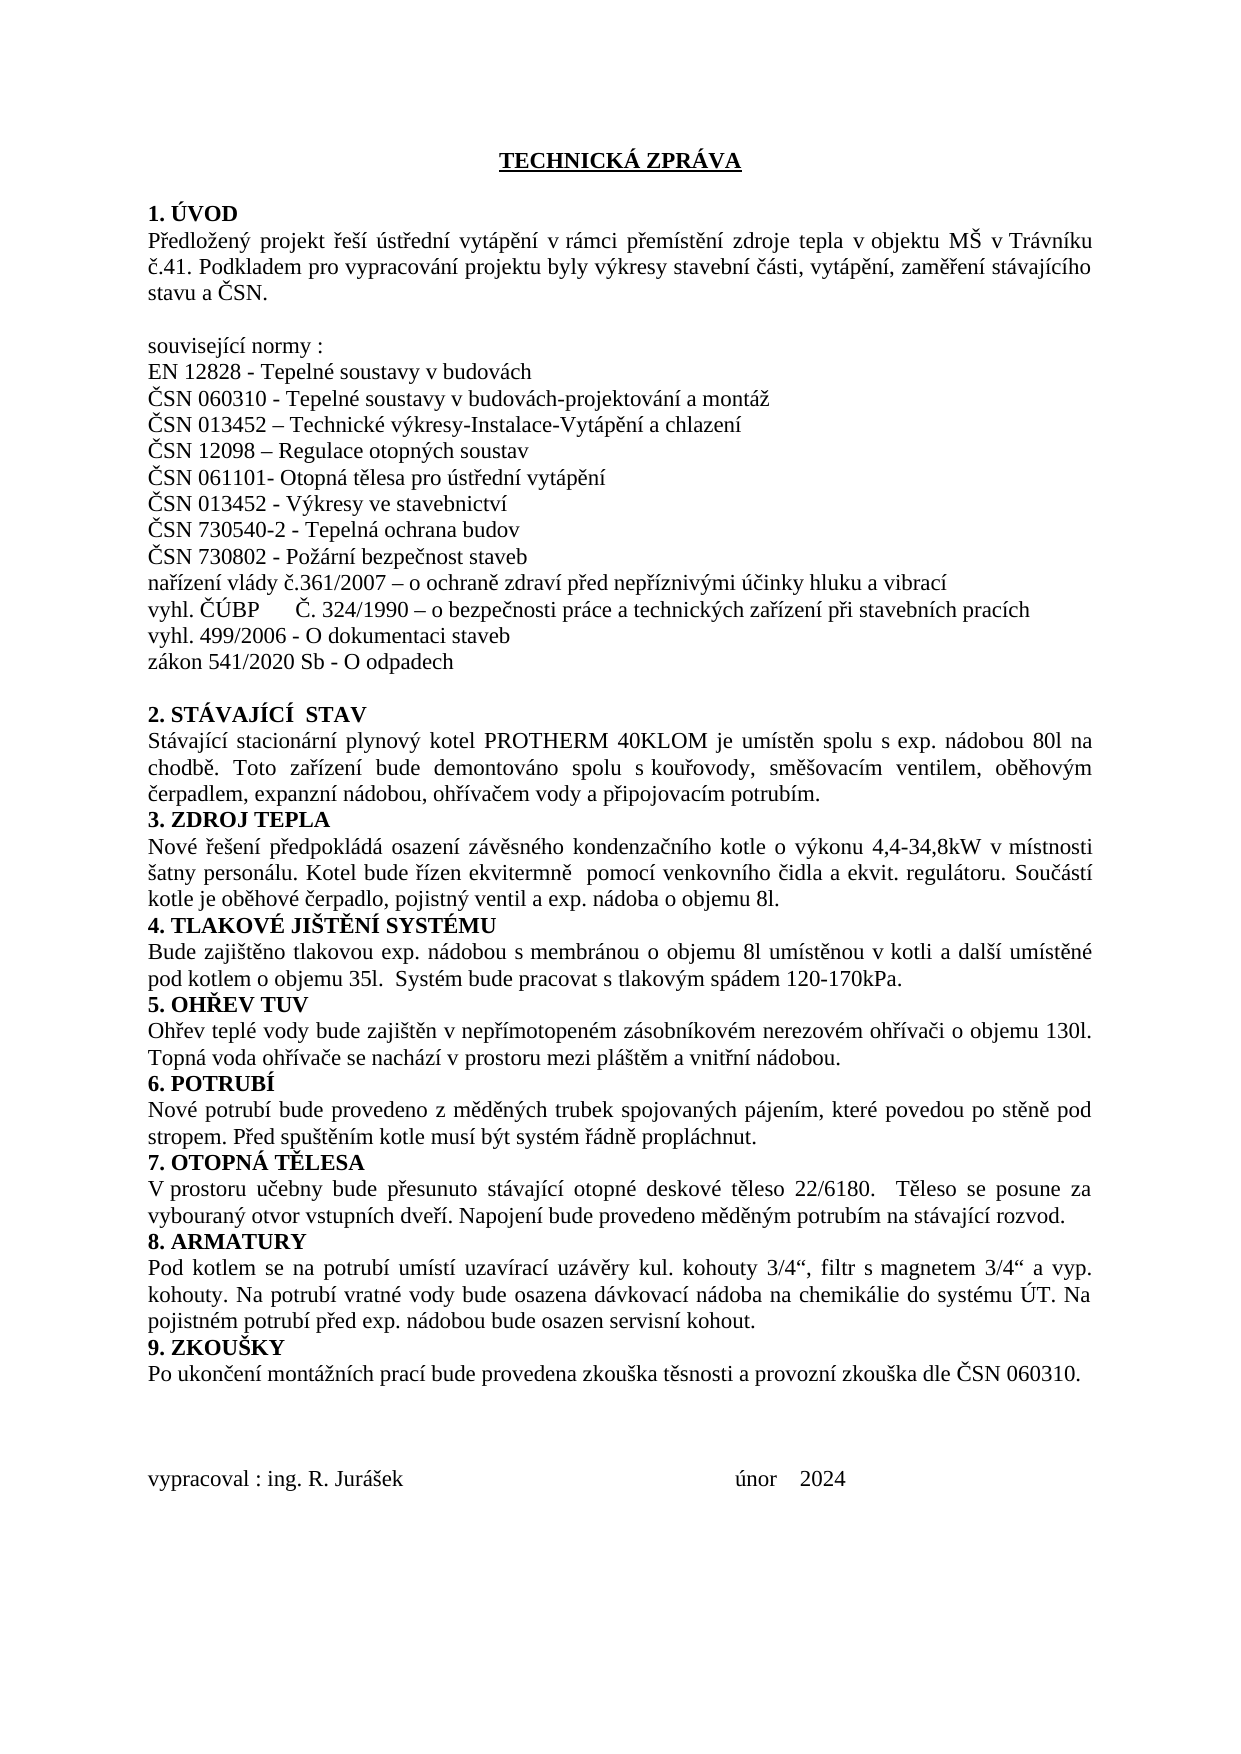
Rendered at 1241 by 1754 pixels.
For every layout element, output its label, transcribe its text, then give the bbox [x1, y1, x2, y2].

text 2. STÁVAJÍCÍ STAV [148, 701, 1093, 727]
text ČSN 013452 - Výkresy ve stavebnictví [148, 490, 1093, 517]
text EN 12828 - Tepelné soustavy v budovách [148, 358, 1093, 385]
text vyhl. 499/2006 - O dokumentaci staveb [148, 622, 1093, 648]
text Po ukončení montážních prací bude provedena zkouška těsnosti a provozní zkouška dle ČSN 060310. [148, 1360, 1093, 1386]
text Pod kotlem se na potrubí umístí uzavírací uzávěry kul. kohouty 3/4“, filtr s magnetem 3/4“ a vyp. kohouty. Na potrubí vratné vody bude osazena dávkovací nádoba na chemikálie do systému ÚT. Na pojistném potrubí před exp. nádobou bude osazen servisní kohout. [148, 1254, 1093, 1333]
text V prostoru učebny bude přesunuto stávající otopné deskové těleso 22/6180. Těleso se posune za vybouraný otvor vstupních dveří. Napojení bude provedeno měděným potrubím na stávající rozvod. [148, 1175, 1093, 1228]
text Nové potrubí bude provedeno z měděných trubek spojovaných pájením, které povedou po stěně pod stropem. Před spuštěním kotle musí být systém řádně propláchnut. [148, 1096, 1093, 1149]
text vyhl. ČÚBP Č. 324/1990 – o bezpečnosti práce a technických zařízení při stavebních pracích [148, 596, 1093, 622]
text Nové řešení předpokládá osazení závěsného kondenzačního kotle o výkonu 4,4-34,8kW v místnosti šatny personálu. Kotel bude řízen ekvitermně pomocí venkovního čidla a ekvit. regulátoru. Součástí kotle je oběhové čerpadlo, pojistný ventil a exp. nádoba o objemu 8l. [148, 833, 1093, 912]
text Stávající stacionární plynový kotel PROTHERM 40KLOM je umístěn spolu s exp. nádobou 80l na chodbě. Toto zařízení bude demontováno spolu s kouřovody, směšovacím ventilem, oběhovým čerpadlem, expanzní nádobou, ohřívačem vody a připojovacím potrubím. [148, 727, 1093, 806]
text 7. OTOPNÁ TĚLESA [148, 1149, 1093, 1175]
text 4. TLAKOVÉ JIŠTĚNÍ SYSTÉMU [148, 912, 1093, 938]
text ČSN 013452 – Technické výkresy-Instalace-Vytápění a chlazení [148, 411, 1093, 437]
text 1. ÚVOD [148, 200, 1093, 227]
text Ohřev teplé vody bude zajištěn v nepřímotopeném zásobníkovém nerezovém ohřívači o objemu 130l. Topná voda ohřívače se nachází v prostoru mezi pláštěm a vnitřní nádobou. [148, 1017, 1093, 1070]
text zákon 541/2020 Sb - O odpadech [148, 648, 1093, 675]
text 3. ZDROJ TEPLA [148, 806, 1093, 833]
text 9. ZKOUŠKY [148, 1333, 1093, 1360]
text nařízení vlády č.361/2007 – o ochraně zdraví před nepříznivými účinky hluku a vibrací [148, 569, 1093, 596]
text vypracoval : ing. R. Jurášek únor 2024 [148, 1465, 1093, 1492]
text 5. OHŘEV TUV [148, 991, 1093, 1017]
text ČSN 730802 - Požární bezpečnost staveb [148, 543, 1093, 569]
text ČSN 061101- Otopná tělesa pro ústřední vytápění [148, 464, 1093, 490]
text Předložený projekt řeší ústřední vytápění v rámci přemístění zdroje tepla v objektu MŠ v Trávníku č.41. Podkladem pro vypracování projektu byly výkresy stavební části, vytápění, zaměření stávajícího stavu a ČSN. [148, 227, 1093, 306]
text ČSN 730540-2 - Tepelná ochrana budov [148, 517, 1093, 543]
text 8. ARMATURY [148, 1228, 1093, 1254]
text ČSN 12098 – Regulace otopných soustav [148, 437, 1093, 464]
text TECHNICKÁ ZPRÁVA [148, 148, 1093, 174]
text 6. POTRUBÍ [148, 1070, 1093, 1096]
text Bude zajištěno tlakovou exp. nádobou s membránou o objemu 8l umístěnou v kotli a další umístěné pod kotlem o objemu 35l. Systém bude pracovat s tlakovým spádem 120-170kPa. [148, 938, 1093, 991]
text související normy : [148, 332, 1093, 358]
text ČSN 060310 - Tepelné soustavy v budovách-projektování a montáž [148, 385, 1093, 411]
